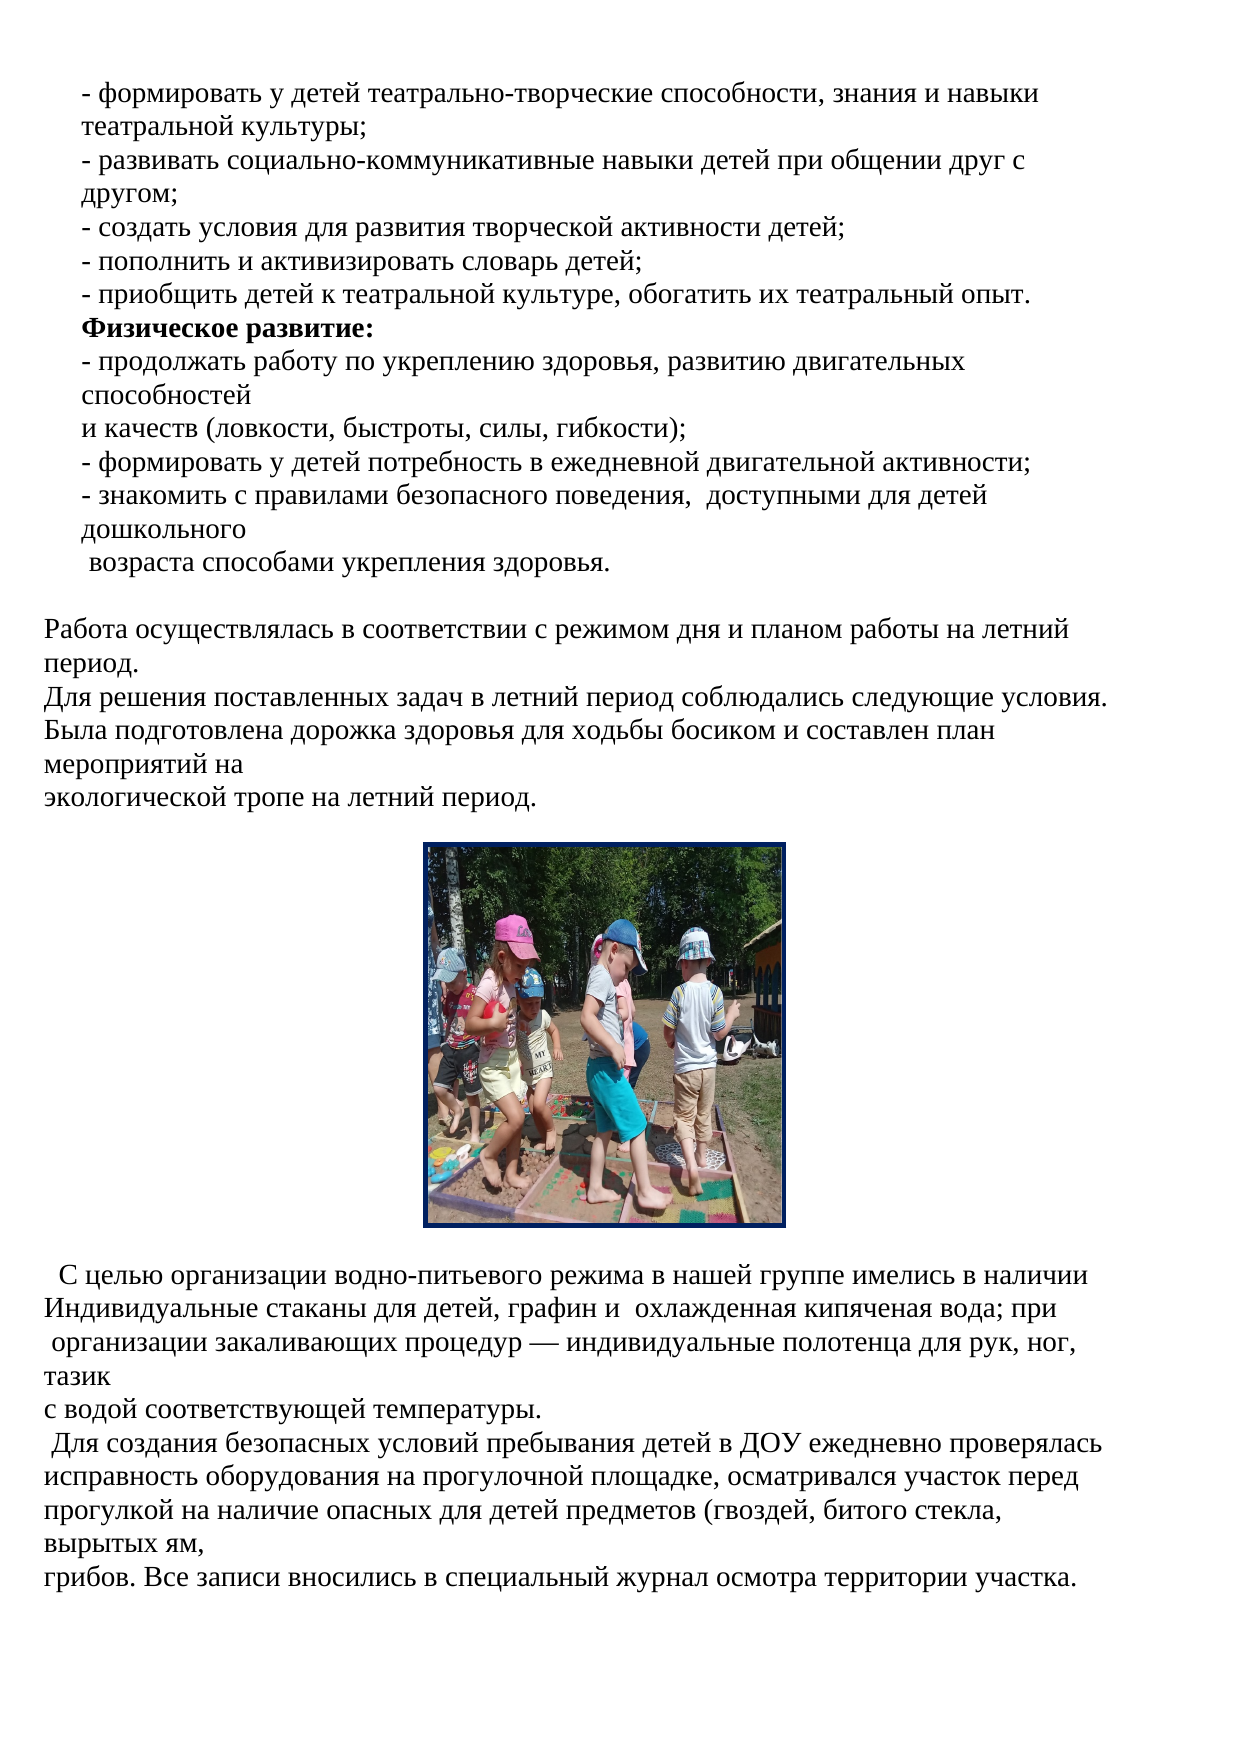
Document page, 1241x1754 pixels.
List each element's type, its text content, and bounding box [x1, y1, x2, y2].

text экологической тропе на летний период. [44, 779, 1116, 813]
text Была подготовлена дорожка здоровья для ходьбы босиком и составлен план мероприятий на [44, 712, 1116, 779]
text прогулкой на наличие опасных для детей предметов (гвоздей, битого стекла, вырытых ям, [44, 1492, 1116, 1559]
text Физическое развитие: [81, 310, 1116, 343]
text Работа осуществлялась в соответствии с режимом дня и планом работы на летний период. Для решения поставленных задач в летний период соблюдались следующие условия. [44, 612, 1116, 712]
text Индивидуальные стаканы для детей, графин и охлажденная кипяченая вода; при [44, 1291, 1116, 1324]
picture [428, 847, 782, 1223]
text - формировать у детей театрально-творческие способности, знания и навыки [81, 75, 1116, 108]
text организации закаливающих процедур — индивидуальные полотенца для рук, ног, тазик [44, 1324, 1116, 1391]
text - пополнить и активизировать словарь детей; [81, 243, 1116, 276]
text - приобщить детей к театральной культуре, обогатить их театральный опыт. [81, 276, 1116, 310]
text - знакомить с правилами безопасного поведения, доступными для детей дошкольного [81, 477, 1116, 544]
text театральной культуры; [81, 108, 1116, 142]
text С целью организации водно-питьевого режима в нашей группе имелись в наличии [44, 1257, 1116, 1291]
text грибов. Все записи вносились в специальный журнал осмотра территории участка. [44, 1559, 1116, 1592]
text - продолжать работу по укреплению здоровья, развитию двигательных способностей [81, 343, 1116, 410]
text и качеств (ловкости, быстроты, силы, гибкости); [81, 410, 1116, 444]
text исправность оборудования на прогулочной площадке, осматривался участок перед [44, 1458, 1116, 1492]
text с водой соответствующей температуры. [44, 1391, 1116, 1425]
text возраста способами укрепления здоровья. [81, 544, 1116, 578]
text Для создания безопасных условий пребывания детей в ДОУ ежедневно проверялась [44, 1425, 1116, 1458]
text - создать условия для развития творческой активности детей; [81, 209, 1116, 243]
text - формировать у детей потребность в ежедневной двигательной активности; [81, 444, 1116, 477]
text - развивать социально-коммуникативные навыки детей при общении друг с другом; [81, 142, 1116, 209]
